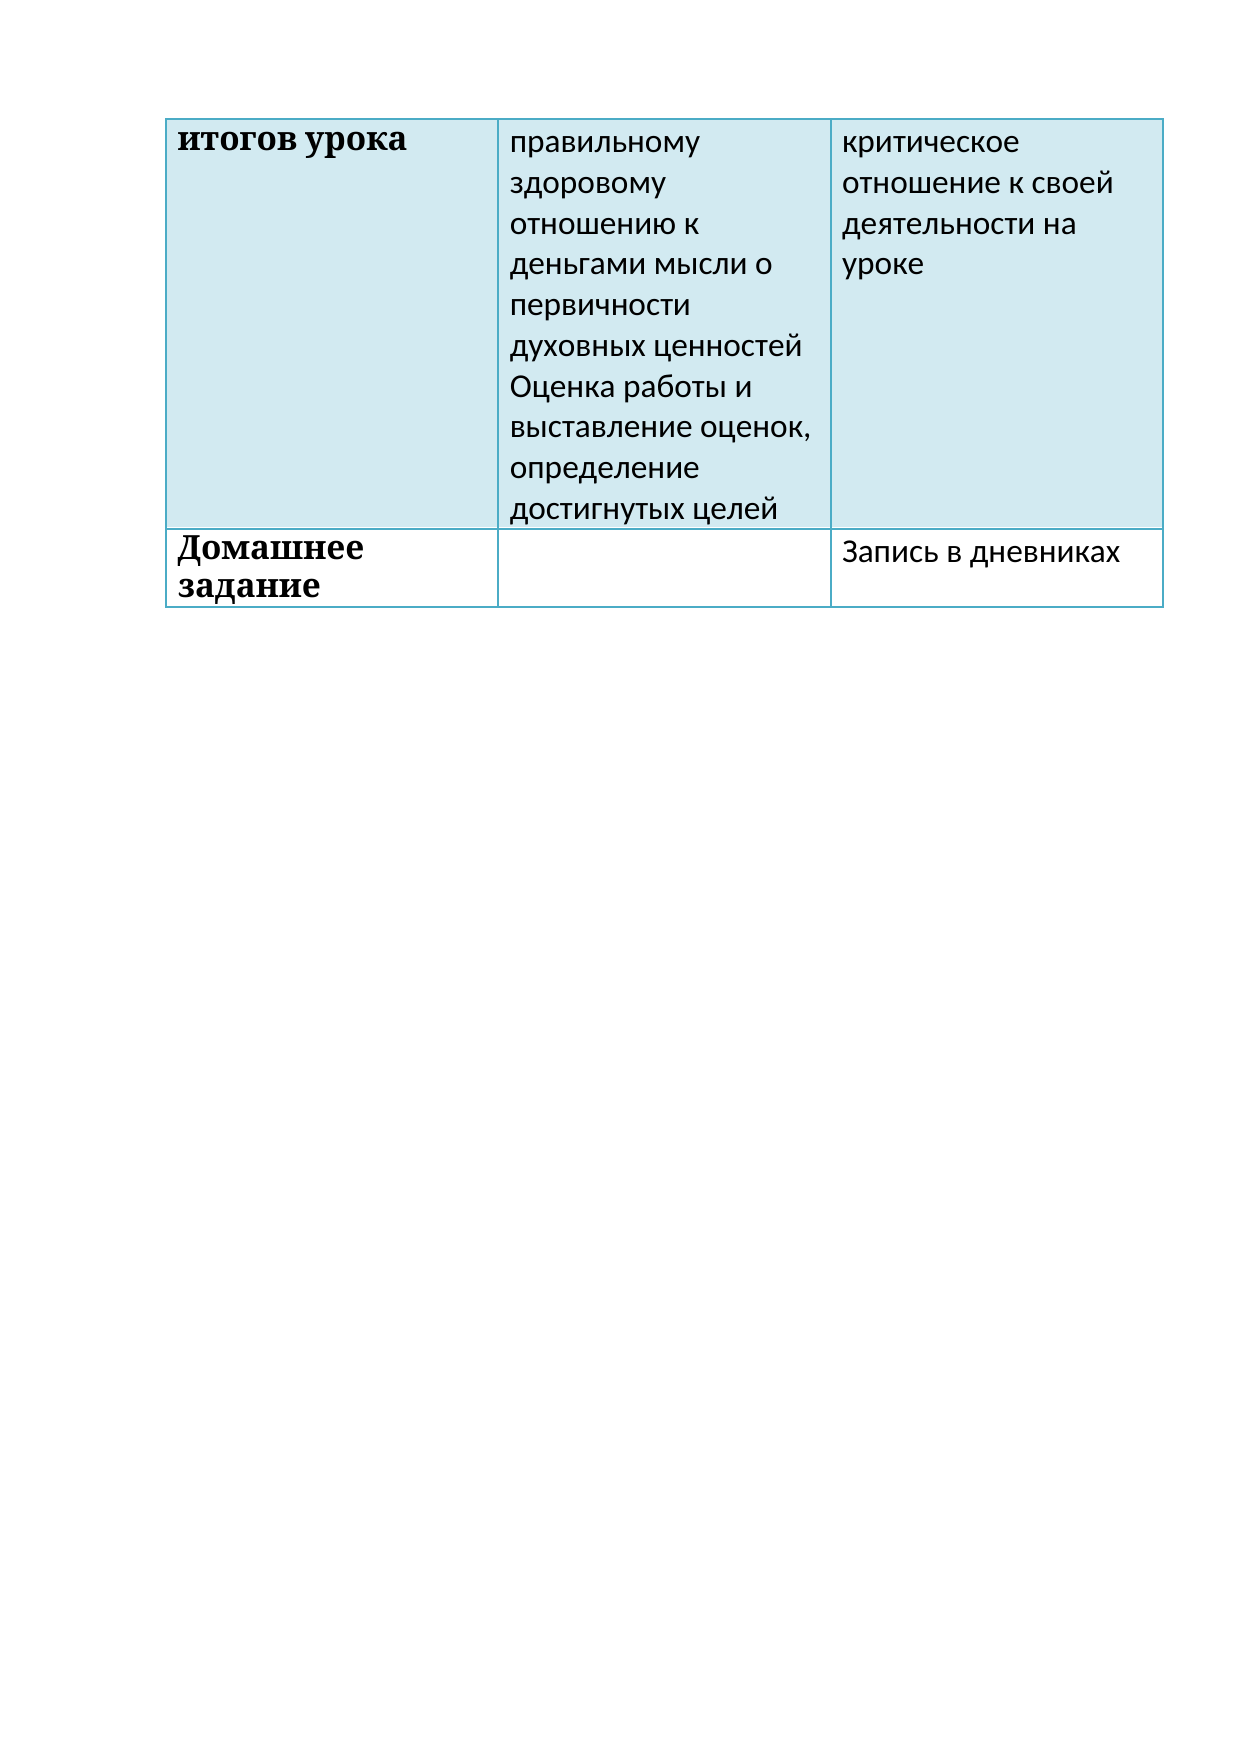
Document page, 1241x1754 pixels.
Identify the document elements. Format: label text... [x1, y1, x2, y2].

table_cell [167, 120, 497, 527]
table_cell [499, 530, 830, 606]
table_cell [499, 120, 830, 527]
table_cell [832, 120, 1162, 527]
table_cell Домашнее задание [167, 530, 497, 606]
table_cell Запись в дневниках [832, 530, 1162, 606]
